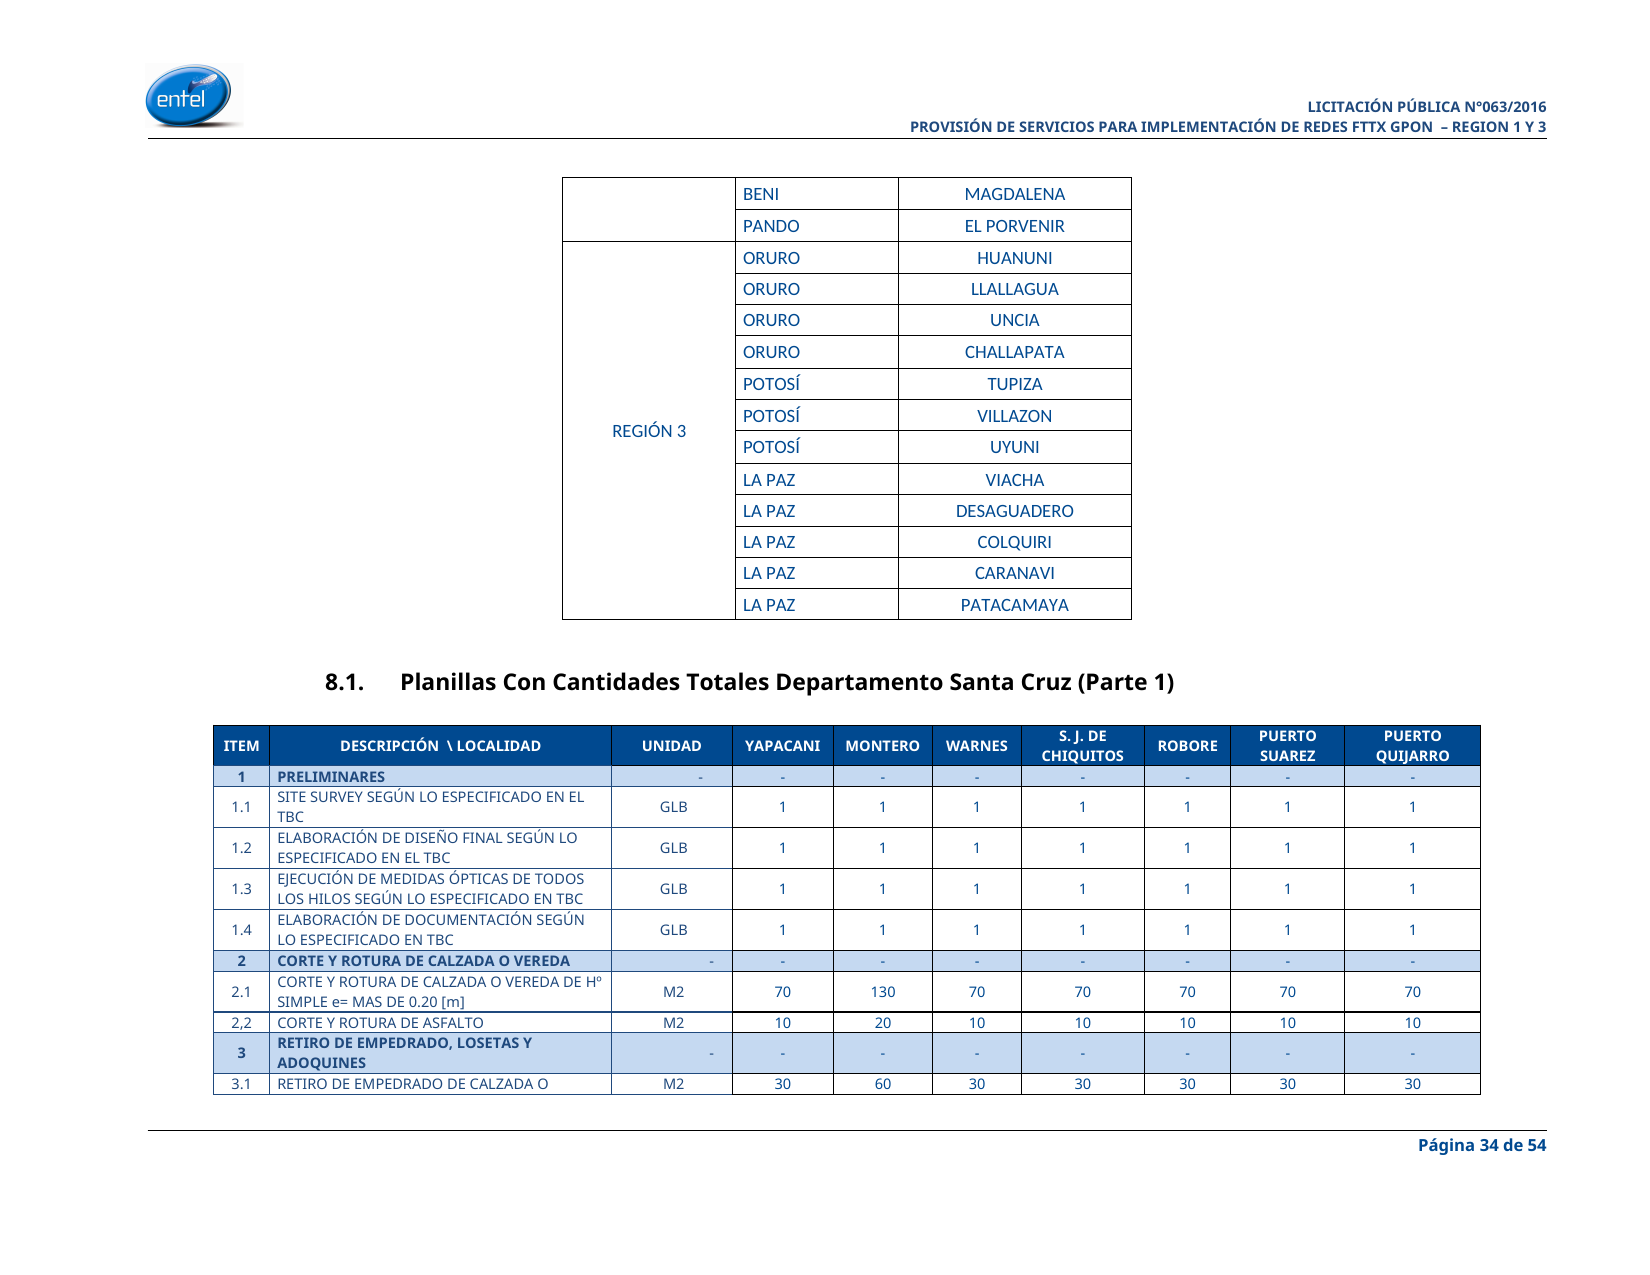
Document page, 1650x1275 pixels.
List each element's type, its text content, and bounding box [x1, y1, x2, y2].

table_cell 10 [933, 1013, 1021, 1032]
table_cell - [1345, 766, 1480, 786]
table_cell 1 [733, 787, 833, 827]
table_cell 3.1 [214, 1074, 269, 1094]
table_cell GLB [612, 828, 732, 868]
table_cell REGIÓN 3 [563, 242, 735, 619]
table_cell 10 [1145, 1013, 1230, 1032]
table_cell - [933, 1033, 1021, 1073]
table_cell 1 [834, 910, 932, 949]
table_cell 1 [933, 787, 1021, 827]
table_cell - [1145, 1033, 1230, 1073]
table_cell 2 [214, 951, 269, 971]
table_header DESCRIPCIÓN \ LOCALIDAD [270, 726, 611, 765]
table_cell 30 [1231, 1074, 1344, 1094]
table_cell 1 [1345, 910, 1480, 949]
table_cell 1 [214, 766, 269, 786]
table_cell ELABORACIÓN DE DOCUMENTACIÓN SEGÚN LO ESPECIFICADO EN TBC [270, 910, 611, 949]
table_cell 70 [1231, 972, 1344, 1011]
picture [145, 63, 244, 128]
table_cell CHALLAPATA [899, 336, 1131, 368]
table_cell GLB [612, 869, 732, 909]
table_cell LA PAZ [736, 495, 898, 526]
table_cell LA PAZ [736, 464, 898, 494]
table_cell 70 [1145, 972, 1230, 1011]
table_cell DESAGUADERO [899, 495, 1131, 526]
table_cell ELABORACIÓN DE DISEÑO FINAL SEGÚN LO ESPECIFICADO EN EL TBC [270, 828, 611, 868]
table_cell 1 [1231, 910, 1344, 949]
table_cell - [1231, 951, 1344, 971]
table_cell 1 [1231, 869, 1344, 909]
table_cell BENI [736, 178, 898, 208]
table_header PUERTO QUIJARRO [1345, 726, 1480, 765]
table_cell - [1345, 951, 1480, 971]
table_cell 1 [1022, 869, 1144, 909]
table_cell 1 [1145, 787, 1230, 827]
table_cell 1 [1231, 828, 1344, 868]
table_cell 10 [1231, 1013, 1344, 1032]
table_cell 30 [1145, 1074, 1230, 1094]
table_cell LA PAZ [736, 589, 898, 619]
table_cell - [612, 951, 732, 971]
table_cell CARANAVI [899, 558, 1131, 588]
table_cell CORTE Y ROTURA DE CALZADA O VEREDA DE Hº SIMPLE e= MAS DE 0.20 [m] [270, 972, 611, 1011]
table_cell 1 [1345, 787, 1480, 827]
table_header ITEM [214, 726, 269, 765]
table_cell 30 [1022, 1074, 1144, 1094]
table_cell - [834, 1033, 932, 1073]
table_cell LLALLAGUA [899, 274, 1131, 304]
table_cell PRELIMINARES [270, 766, 611, 786]
table_cell 3 [214, 1033, 269, 1073]
table_header MONTERO [834, 726, 932, 765]
table_header YAPACANI [733, 726, 833, 765]
table_cell GLB [612, 910, 732, 949]
table_cell UNCIA [899, 305, 1131, 335]
table_cell 60 [834, 1074, 932, 1094]
table_cell TUPIZA [899, 369, 1131, 399]
table_cell - [1145, 951, 1230, 971]
table_cell 10 [1022, 1013, 1144, 1032]
table_cell 30 [733, 1074, 833, 1094]
table_cell 1 [834, 869, 932, 909]
table_cell ORURO [736, 274, 898, 304]
table_cell - [933, 951, 1021, 971]
table_cell PATACAMAYA [899, 589, 1131, 619]
table_cell CORTE Y ROTURA DE ASFALTO [270, 1013, 611, 1032]
table_cell - [733, 951, 833, 971]
table_cell - [612, 1033, 732, 1073]
table_cell 70 [1345, 972, 1480, 1011]
table_cell 1 [933, 910, 1021, 949]
table_cell 20 [834, 1013, 932, 1032]
table_cell - [733, 1033, 833, 1073]
table_cell 1 [933, 869, 1021, 909]
table_cell M2 [612, 1013, 732, 1032]
table_cell 10 [1345, 1013, 1480, 1032]
table_cell POTOSÍ [736, 369, 898, 399]
table_cell ORURO [736, 305, 898, 335]
table_cell - [612, 766, 732, 786]
table_cell 2,2 [214, 1013, 269, 1032]
table_cell 70 [933, 972, 1021, 1011]
table_header PUERTO SUAREZ [1231, 726, 1344, 765]
table_cell 1 [933, 828, 1021, 868]
table_cell 30 [933, 1074, 1021, 1094]
list Planillas Con Cantidades Totales Departamento Santa Cruz (Parte 1) [325, 666, 1547, 697]
table_cell RETIRO DE EMPEDRADO DE CALZADA O VEREDA [270, 1074, 611, 1094]
table_cell 1 [1345, 828, 1480, 868]
table_cell EJECUCIÓN DE MEDIDAS ÓPTICAS DE TODOS LOS HILOS SEGÚN LO ESPECIFICADO EN TBC [270, 869, 611, 909]
table_cell 1.2 [214, 828, 269, 868]
table_cell - [1231, 766, 1344, 786]
table_cell 70 [733, 972, 833, 1011]
table_cell 1 [834, 787, 932, 827]
table_cell RETIRO DE EMPEDRADO, LOSETAS Y ADOQUINES [270, 1033, 611, 1073]
table_cell 1 [1145, 910, 1230, 949]
table_cell 130 [834, 972, 932, 1011]
table_cell ORURO [736, 336, 898, 368]
table_header ROBORE [1145, 726, 1230, 765]
table_cell ORURO [736, 242, 898, 272]
table_cell SITE SURVEY SEGÚN LO ESPECIFICADO EN EL TBC [270, 787, 611, 827]
table_cell CORTE Y ROTURA DE CALZADA O VEREDA [270, 951, 611, 971]
table_cell M2 [612, 972, 732, 1011]
table_cell 1.4 [214, 910, 269, 949]
table_cell M2 [612, 1074, 732, 1094]
table_cell 10 [733, 1013, 833, 1032]
table_cell COLQUIRI [899, 527, 1131, 557]
table_cell - [1022, 1033, 1144, 1073]
table_cell 1 [1022, 828, 1144, 868]
table_cell LA PAZ [736, 558, 898, 588]
table_cell - [834, 951, 932, 971]
table_cell - [1022, 766, 1144, 786]
table_cell - [1145, 766, 1230, 786]
table_cell - [1345, 1033, 1480, 1073]
table_cell 1 [1231, 787, 1344, 827]
table_cell 1 [733, 869, 833, 909]
table_cell PANDO [736, 210, 898, 241]
table_cell 1 [1145, 828, 1230, 868]
table_cell 70 [1022, 972, 1144, 1011]
table_cell 2.1 [214, 972, 269, 1011]
table_header S. J. DE CHIQUITOS [1022, 726, 1144, 765]
table_cell MAGDALENA [899, 178, 1131, 208]
table_cell HUANUNI [899, 242, 1131, 272]
table_cell LA PAZ [736, 527, 898, 557]
table_cell UYUNI [899, 431, 1131, 463]
table_header UNIDAD [612, 726, 732, 765]
table_cell EL PORVENIR [899, 210, 1131, 241]
table_cell 1 [733, 828, 833, 868]
table_cell 1.1 [214, 787, 269, 827]
table_cell 1 [1022, 910, 1144, 949]
table_cell 1 [1145, 869, 1230, 909]
table_cell 1 [834, 828, 932, 868]
table_cell VILLAZON [899, 400, 1131, 430]
table_cell GLB [612, 787, 732, 827]
table_cell POTOSÍ [736, 400, 898, 430]
table_cell - [834, 766, 932, 786]
table_cell - [733, 766, 833, 786]
table_cell VIACHA [899, 464, 1131, 494]
table_cell - [933, 766, 1021, 786]
table_cell 1.3 [214, 869, 269, 909]
table_cell - [1231, 1033, 1344, 1073]
table_header WARNES [933, 726, 1021, 765]
table_cell - [1022, 951, 1144, 971]
table_cell 1 [1022, 787, 1144, 827]
table_cell POTOSÍ [736, 431, 898, 463]
table_cell 30 [1345, 1074, 1480, 1094]
table_cell 1 [733, 910, 833, 949]
table_cell 1 [1345, 869, 1480, 909]
